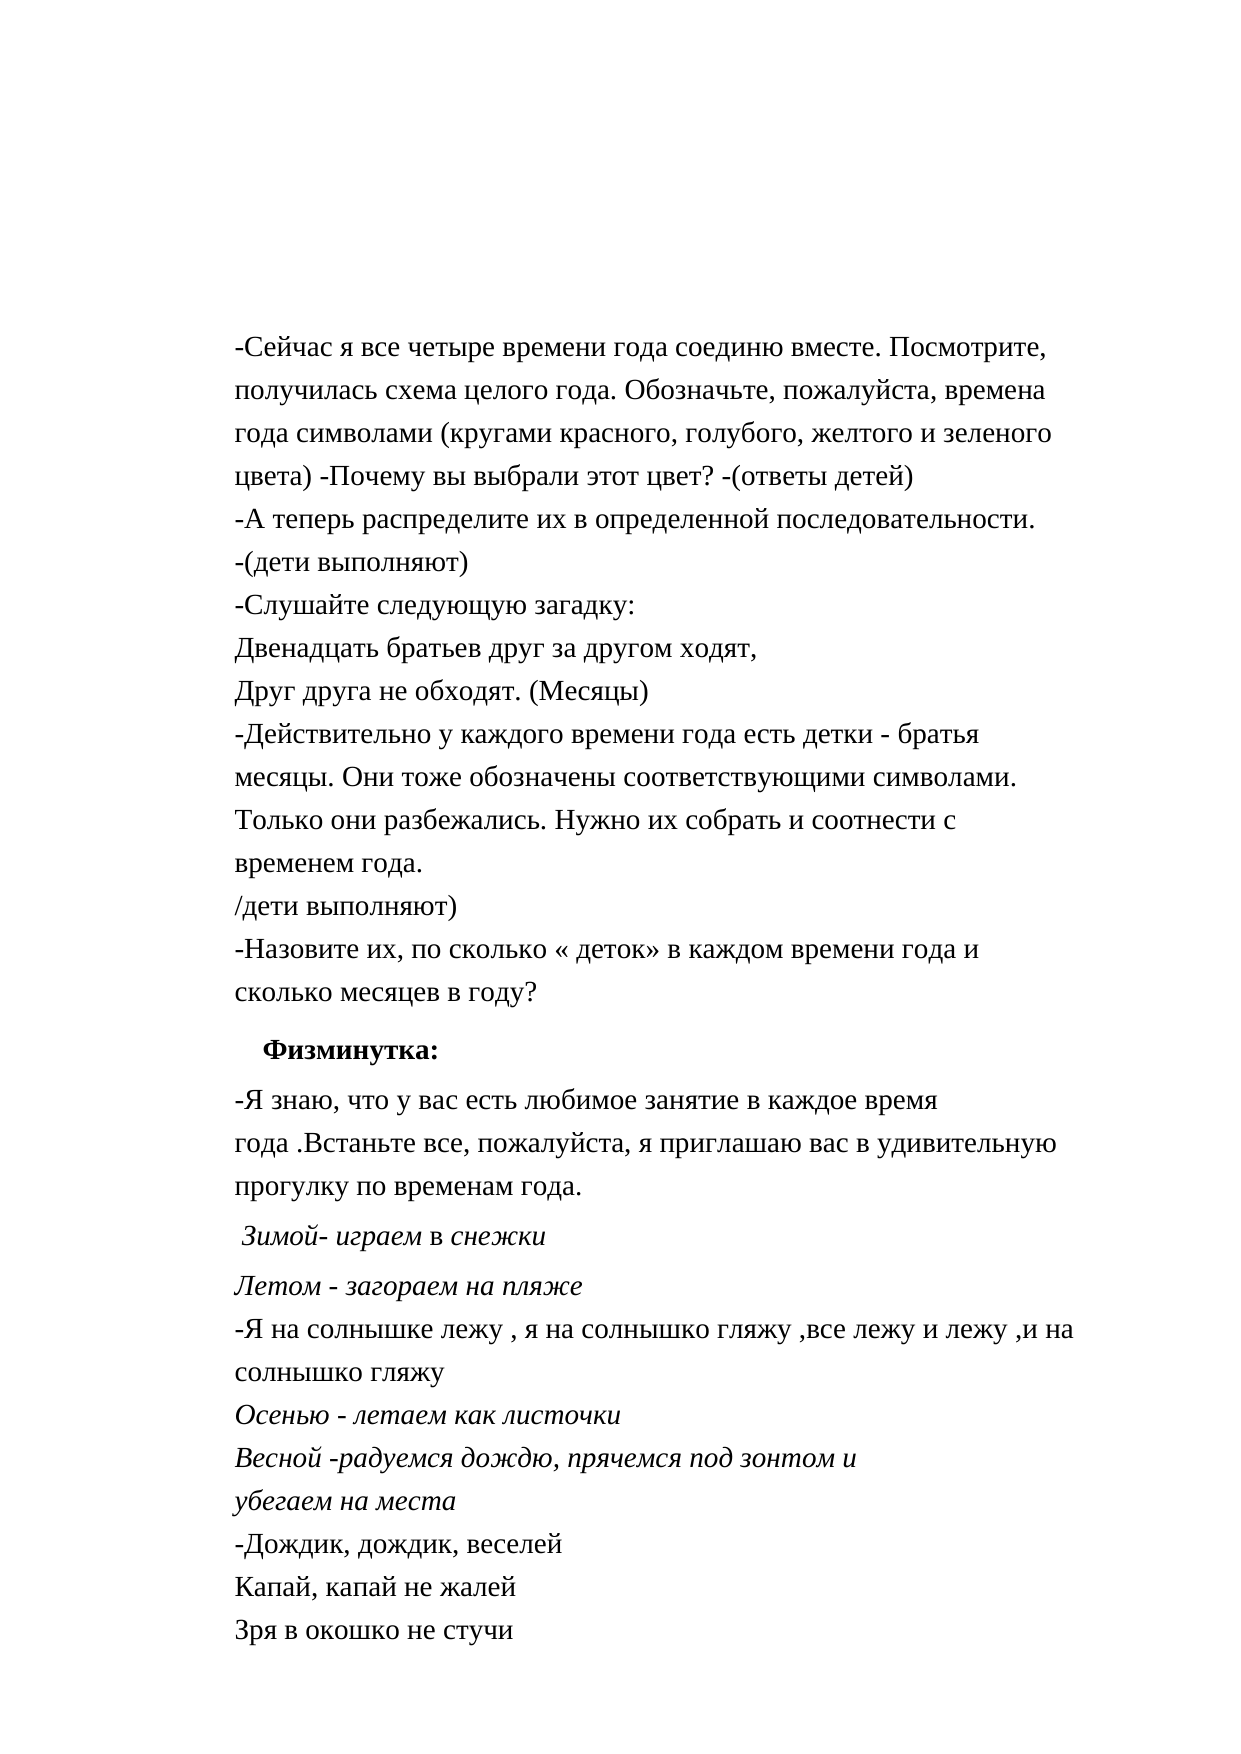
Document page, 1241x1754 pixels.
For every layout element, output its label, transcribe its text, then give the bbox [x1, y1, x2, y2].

text Друг друга не обходят. (Месяцы) [234, 666, 1081, 709]
text -Действительно у каждого времени года есть детки - братья месяцы. Они тоже обозначены соответствующими символами. Только они разбежались. Нужно их собрать и соотнести с временем года. [234, 709, 1081, 881]
text Весной -радуемся дождю, прячемся под зонтом и убегаем на места [234, 1433, 897, 1519]
text Зря в окошко не стучи [234, 1605, 897, 1648]
text Осенью - летаем как листочки [234, 1390, 1081, 1433]
text Зимой- играем в снежки [234, 1211, 1081, 1254]
text -Назовите их, по сколько « деток» в каждом времени года и сколько месяцев в году? [234, 924, 1081, 1011]
text -Я на солнышке лежу , я на солнышко гляжу ,все лежу и лежу ,и на солнышко гляжу [234, 1304, 1081, 1390]
text Двенадцать братьев друг за другом ходят, [234, 623, 1081, 666]
text -Я знаю, что у вас есть любимое занятие в каждое время года .Встаньте все, пожалуйста, я приглашаю вас в удивительную прогулку по временам года. [234, 1075, 1081, 1204]
text Капай, капай не жалей [234, 1562, 897, 1605]
text -Слушайте следующую загадку: [234, 580, 1081, 623]
text /дети выполняют) [234, 881, 1081, 924]
text -(дети выполняют) [234, 537, 1081, 580]
text Летом - загораем на пляже [234, 1261, 1081, 1304]
text -Дождик, дождик, веселей [234, 1519, 897, 1562]
text -Сейчас я все четыре времени года соединю вместе. Посмотрите, получилась схема целого года. Обозначьте, пожалуйста, времена года символами (кругами красного, голубого, желтого и зеленого цвета) -Почему вы выбрали этот цвет? -(ответы детей) [234, 322, 1081, 494]
text -А теперь распределите их в определенной последовательности. [234, 494, 1081, 537]
text Физминутка: [262, 1024, 1081, 1068]
